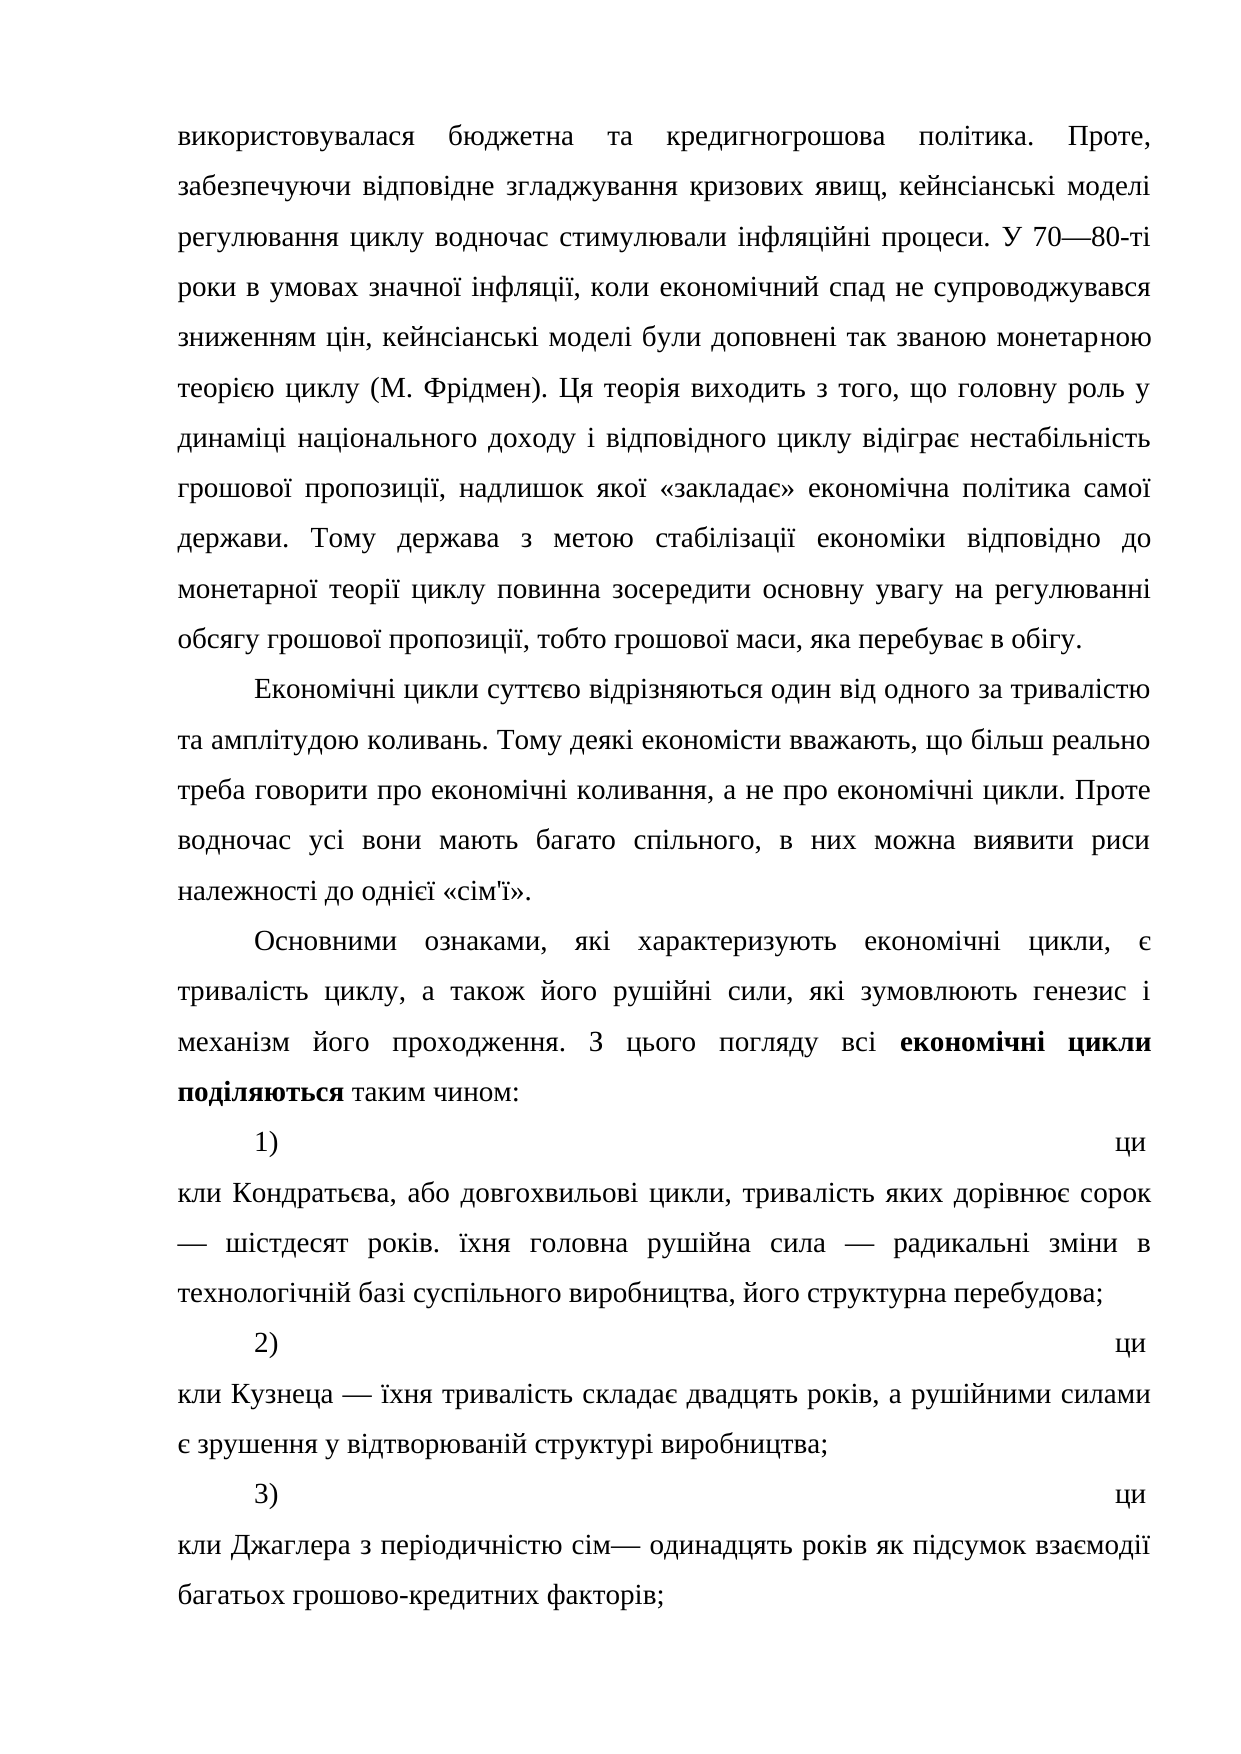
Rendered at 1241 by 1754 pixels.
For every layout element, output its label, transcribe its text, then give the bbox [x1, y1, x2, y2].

list цикли Кузнеца — їхня тривалість складає двадцять років, а рушійними силами є зрушення у відтворюваній структурі виробництва; [177, 1326, 1152, 1460]
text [177, 118, 1152, 655]
text Основними ознаками, які характеризують економічні цикли, є тривалість циклу, а також його рушійні сили, які зумовлюють генезис і механізм його проходження. З цього погляду всі економічні цикли поділяються таким чином: [177, 923, 1152, 1108]
list цикли Кондратьєва, або довгохвильові цикли, тривалість яких дорівнює сорок— шістдесят років. їхня головна рушійна сила — радикальні зміни в технологічній базі суспільного виробництва, його структурна перебудова; [177, 1124, 1152, 1309]
list цикли Джаглера з періодичністю сім— одинадцять років як підсумок взаємодії багатьох грошово-кредитних факторів; [177, 1477, 1152, 1611]
text Економічні цикли суттєво відрізняються один від одного за тривалістю та амплітудою коливань. Тому деякі економісти вважають, що більш реально треба говорити про економічні коливання, а не про економічні цикли. Проте водночас усі вони мають багато спільного, в них можна виявити риси належності до однієї «сім'ї». [177, 672, 1152, 906]
